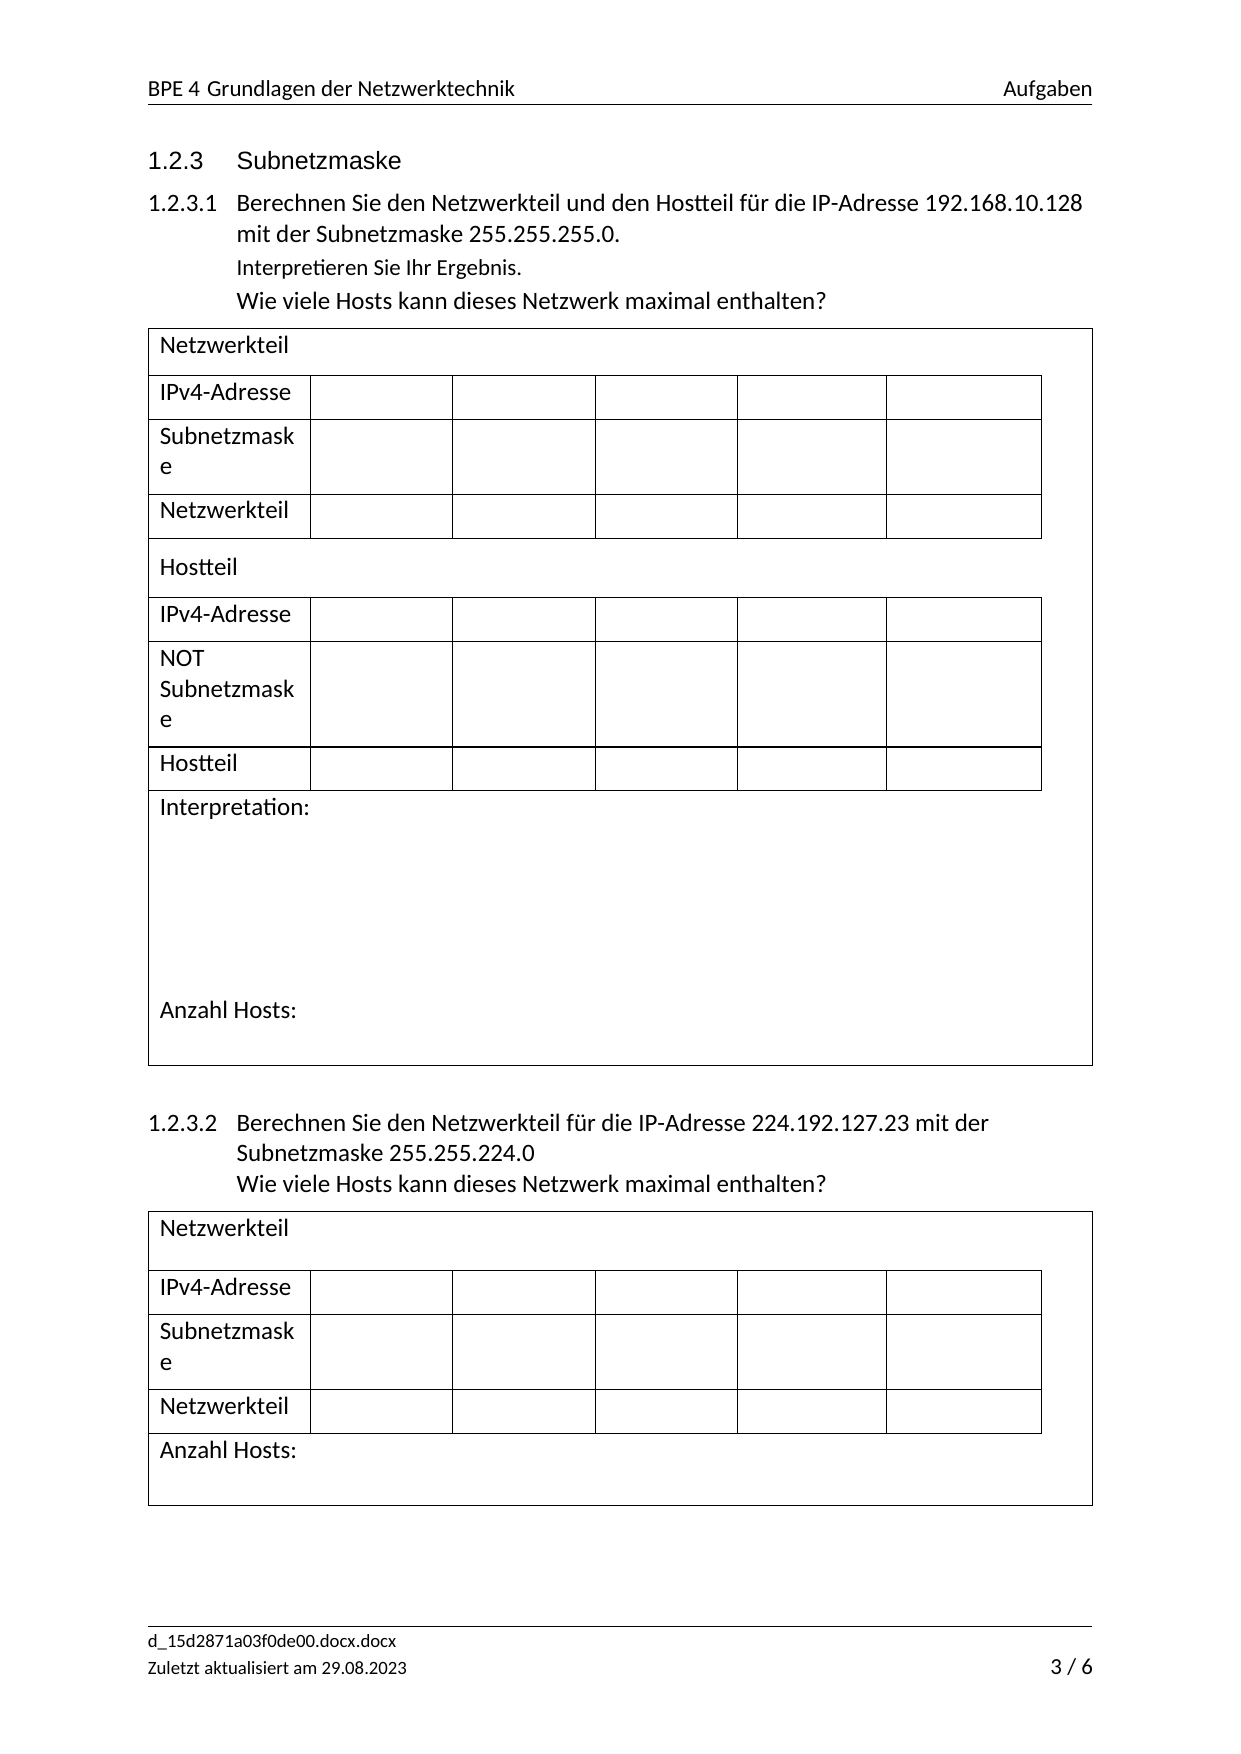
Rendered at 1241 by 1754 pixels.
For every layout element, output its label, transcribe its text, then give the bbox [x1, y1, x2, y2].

subtitle 1.2.3.2 Berechnen Sie den Netzwerkteil für die IP-Adresse 224.192.127.23 mit der Subnetzmaske 255.255.224.0 Wie viele Hosts kann dieses Netzwerk maximal enthalten? [148, 1107, 1092, 1198]
text Interpretieren Sie Ihr Ergebnis. [236, 253, 1092, 281]
subtitle Wie viele Hosts kann dieses Netzwerk maximal enthalten? [236, 285, 1092, 315]
subtitle 1.2.3 Subnetzmaske [148, 146, 1092, 175]
table_header Netzwerkteil Anzahl Hosts: [149, 1212, 1092, 1505]
subtitle 1.2.3.1 Berechnen Sie den Netzwerkteil und den Hostteil für die IP-Adresse 192.168.10.128 mit der Subnetzmaske 255.255.255.0. [148, 187, 1092, 248]
table_header Netzwerkteil Hostteil Interpretation: Anzahl Hosts: [149, 329, 1092, 1065]
